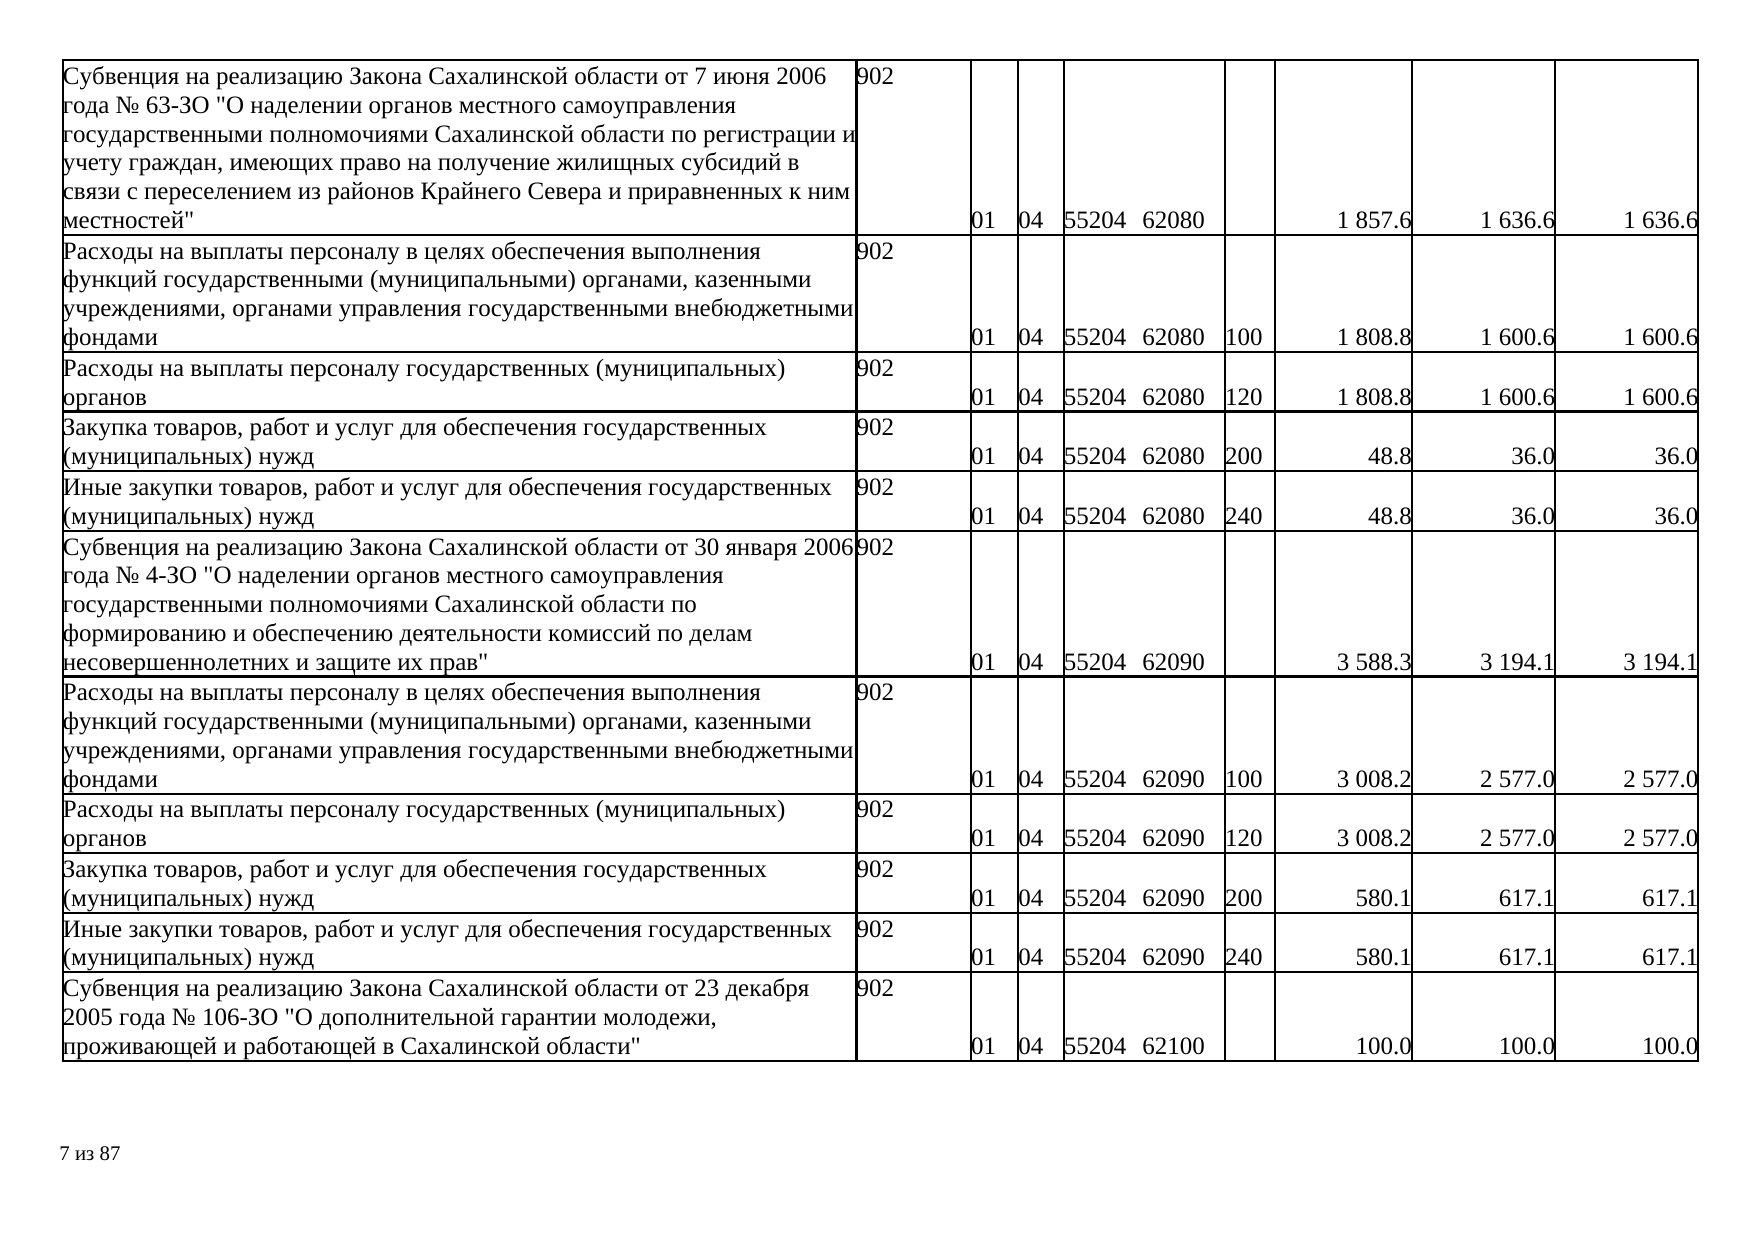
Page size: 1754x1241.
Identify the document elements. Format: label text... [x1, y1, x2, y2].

table_cell 62090 [1142, 678, 1224, 792]
table_cell 55204 [1065, 413, 1142, 470]
table_cell 902 [858, 472, 970, 529]
table_cell 55204 [1065, 532, 1142, 675]
table_cell 04 [1019, 973, 1063, 1059]
table_cell 100.0 [1556, 973, 1697, 1059]
table_cell 04 [1019, 532, 1063, 675]
table_cell 62090 [1142, 795, 1224, 852]
table_cell 1 600.6 [1556, 236, 1697, 351]
table_cell 617.1 [1413, 854, 1554, 912]
table_cell 902 [858, 236, 970, 351]
table_cell Иные закупки товаров, работ и услуг для обеспечения государственных (муниципальных) нужд [64, 472, 855, 529]
table_cell 3 008.2 [1276, 678, 1411, 792]
table_cell Расходы на выплаты персоналу в целях обеспечения выполнения функций государственными (муниципальными) органами, казенными учреждениями, органами управления государственными внебюджетными фондами [64, 678, 855, 792]
table_cell 100.0 [1413, 973, 1554, 1059]
table_cell 04 [1019, 678, 1063, 792]
table_cell 100 [1226, 678, 1274, 792]
table_cell 902 [858, 854, 970, 912]
table_cell 62080 [1142, 472, 1224, 529]
table_cell 3 008.2 [1276, 795, 1411, 852]
table_cell 2 577.0 [1556, 678, 1697, 792]
table_cell Расходы на выплаты персоналу государственных (муниципальных) органов [64, 353, 855, 410]
table_cell 62090 [1142, 532, 1224, 675]
table_cell 1 808.8 [1276, 236, 1411, 351]
table_cell 01 [972, 472, 1017, 529]
table_cell 36.0 [1413, 472, 1554, 529]
table_cell 36.0 [1556, 472, 1697, 529]
table_cell 902 [858, 61, 970, 234]
table_cell 200 [1226, 413, 1274, 470]
table_cell 55204 [1065, 678, 1142, 792]
table_cell Иные закупки товаров, работ и услуг для обеспечения государственных (муниципальных) нужд [64, 914, 855, 971]
table_cell 3 194.1 [1556, 532, 1697, 675]
table_cell 62080 [1142, 61, 1224, 234]
table_cell 01 [972, 914, 1017, 971]
table_cell 1 857.6 [1276, 61, 1411, 234]
table_cell 902 [858, 532, 970, 675]
table_cell 902 [858, 678, 970, 792]
table_cell 902 [858, 914, 970, 971]
table_cell Закупка товаров, работ и услуг для обеспечения государственных (муниципальных) нужд [64, 854, 855, 912]
table_cell 62080 [1142, 413, 1224, 470]
table_cell 04 [1019, 353, 1063, 410]
table_cell 902 [858, 413, 970, 470]
table_cell 1 600.6 [1556, 353, 1697, 410]
table_cell 55204 [1065, 472, 1142, 529]
table_cell 55204 [1065, 61, 1142, 234]
table_cell 1 600.6 [1413, 353, 1554, 410]
table_cell 100 [1226, 236, 1274, 351]
table_cell 62100 [1142, 973, 1224, 1059]
table_cell 55204 [1065, 973, 1142, 1059]
table_cell 2 577.0 [1413, 795, 1554, 852]
table_cell 01 [972, 413, 1017, 470]
table_cell 580.1 [1276, 854, 1411, 912]
table_cell 04 [1019, 413, 1063, 470]
table_cell 04 [1019, 854, 1063, 912]
table_cell 01 [972, 61, 1017, 234]
table_cell 200 [1226, 854, 1274, 912]
table_cell 62080 [1142, 353, 1224, 410]
table_cell 902 [858, 353, 970, 410]
table_cell 55204 [1065, 914, 1142, 971]
table_cell Расходы на выплаты персоналу государственных (муниципальных) органов [64, 795, 855, 852]
table_cell 01 [972, 973, 1017, 1059]
table_cell 120 [1226, 353, 1274, 410]
table_cell 36.0 [1556, 413, 1697, 470]
table_cell 55204 [1065, 353, 1142, 410]
table_cell 902 [858, 973, 970, 1059]
table_cell 01 [972, 236, 1017, 351]
table_cell 2 577.0 [1556, 795, 1697, 852]
table_cell 3 194.1 [1413, 532, 1554, 675]
table_cell 62090 [1142, 914, 1224, 971]
table_cell 120 [1226, 795, 1274, 852]
table_cell 240 [1226, 472, 1274, 529]
table_cell Субвенция на реализацию Закона Сахалинской области от 23 декабря 2005 года № 106-ЗО "О дополнительной гарантии молодежи, проживающей и работающей в Сахалинской области" [64, 973, 855, 1059]
table_cell 580.1 [1276, 914, 1411, 971]
table_cell Расходы на выплаты персоналу в целях обеспечения выполнения функций государственными (муниципальными) органами, казенными учреждениями, органами управления государственными внебюджетными фондами [64, 236, 855, 351]
table_cell 617.1 [1556, 854, 1697, 912]
table_cell Закупка товаров, работ и услуг для обеспечения государственных (муниципальных) нужд [64, 413, 855, 470]
table_cell 617.1 [1413, 914, 1554, 971]
table_cell 04 [1019, 61, 1063, 234]
table_cell 1 636.6 [1413, 61, 1554, 234]
table_cell 01 [972, 353, 1017, 410]
table_cell 55204 [1065, 795, 1142, 852]
table_cell 1 636.6 [1556, 61, 1697, 234]
table_cell [1226, 973, 1274, 1059]
table_cell 01 [972, 678, 1017, 792]
table_cell 62080 [1142, 236, 1224, 351]
table_cell 1 600.6 [1413, 236, 1554, 351]
table_cell [1226, 532, 1274, 675]
table_cell 902 [858, 795, 970, 852]
table_cell 55204 [1065, 854, 1142, 912]
table_cell 04 [1019, 236, 1063, 351]
table_cell 04 [1019, 914, 1063, 971]
table_cell 48.8 [1276, 472, 1411, 529]
table_cell 01 [972, 854, 1017, 912]
table_cell 100.0 [1276, 973, 1411, 1059]
table_cell 2 577.0 [1413, 678, 1554, 792]
table_cell 62090 [1142, 854, 1224, 912]
table_cell 617.1 [1556, 914, 1697, 971]
table_cell [1226, 61, 1274, 234]
table_cell Субвенция на реализацию Закона Сахалинской области от 7 июня 2006 года № 63-ЗО "О наделении органов местного самоуправления государственными полномочиями Сахалинской области по регистрации и учету граждан, имеющих право на получение жилищных субсидий в связи с переселением из районов Крайнего Севера и приравненных к ним местностей" [64, 61, 855, 234]
table_cell 01 [972, 532, 1017, 675]
table_cell 04 [1019, 472, 1063, 529]
table_cell 55204 [1065, 236, 1142, 351]
table_cell 36.0 [1413, 413, 1554, 470]
table_cell 3 588.3 [1276, 532, 1411, 675]
table_cell Субвенция на реализацию Закона Сахалинской области от 30 января 2006 года № 4-ЗО "О наделении органов местного самоуправления государственными полномочиями Сахалинской области по формированию и обеспечению деятельности комиссий по делам несовершеннолетних и защите их прав" [64, 532, 855, 675]
table_cell 01 [972, 795, 1017, 852]
table_cell 240 [1226, 914, 1274, 971]
table_cell 04 [1019, 795, 1063, 852]
table_cell 1 808.8 [1276, 353, 1411, 410]
table_cell 48.8 [1276, 413, 1411, 470]
